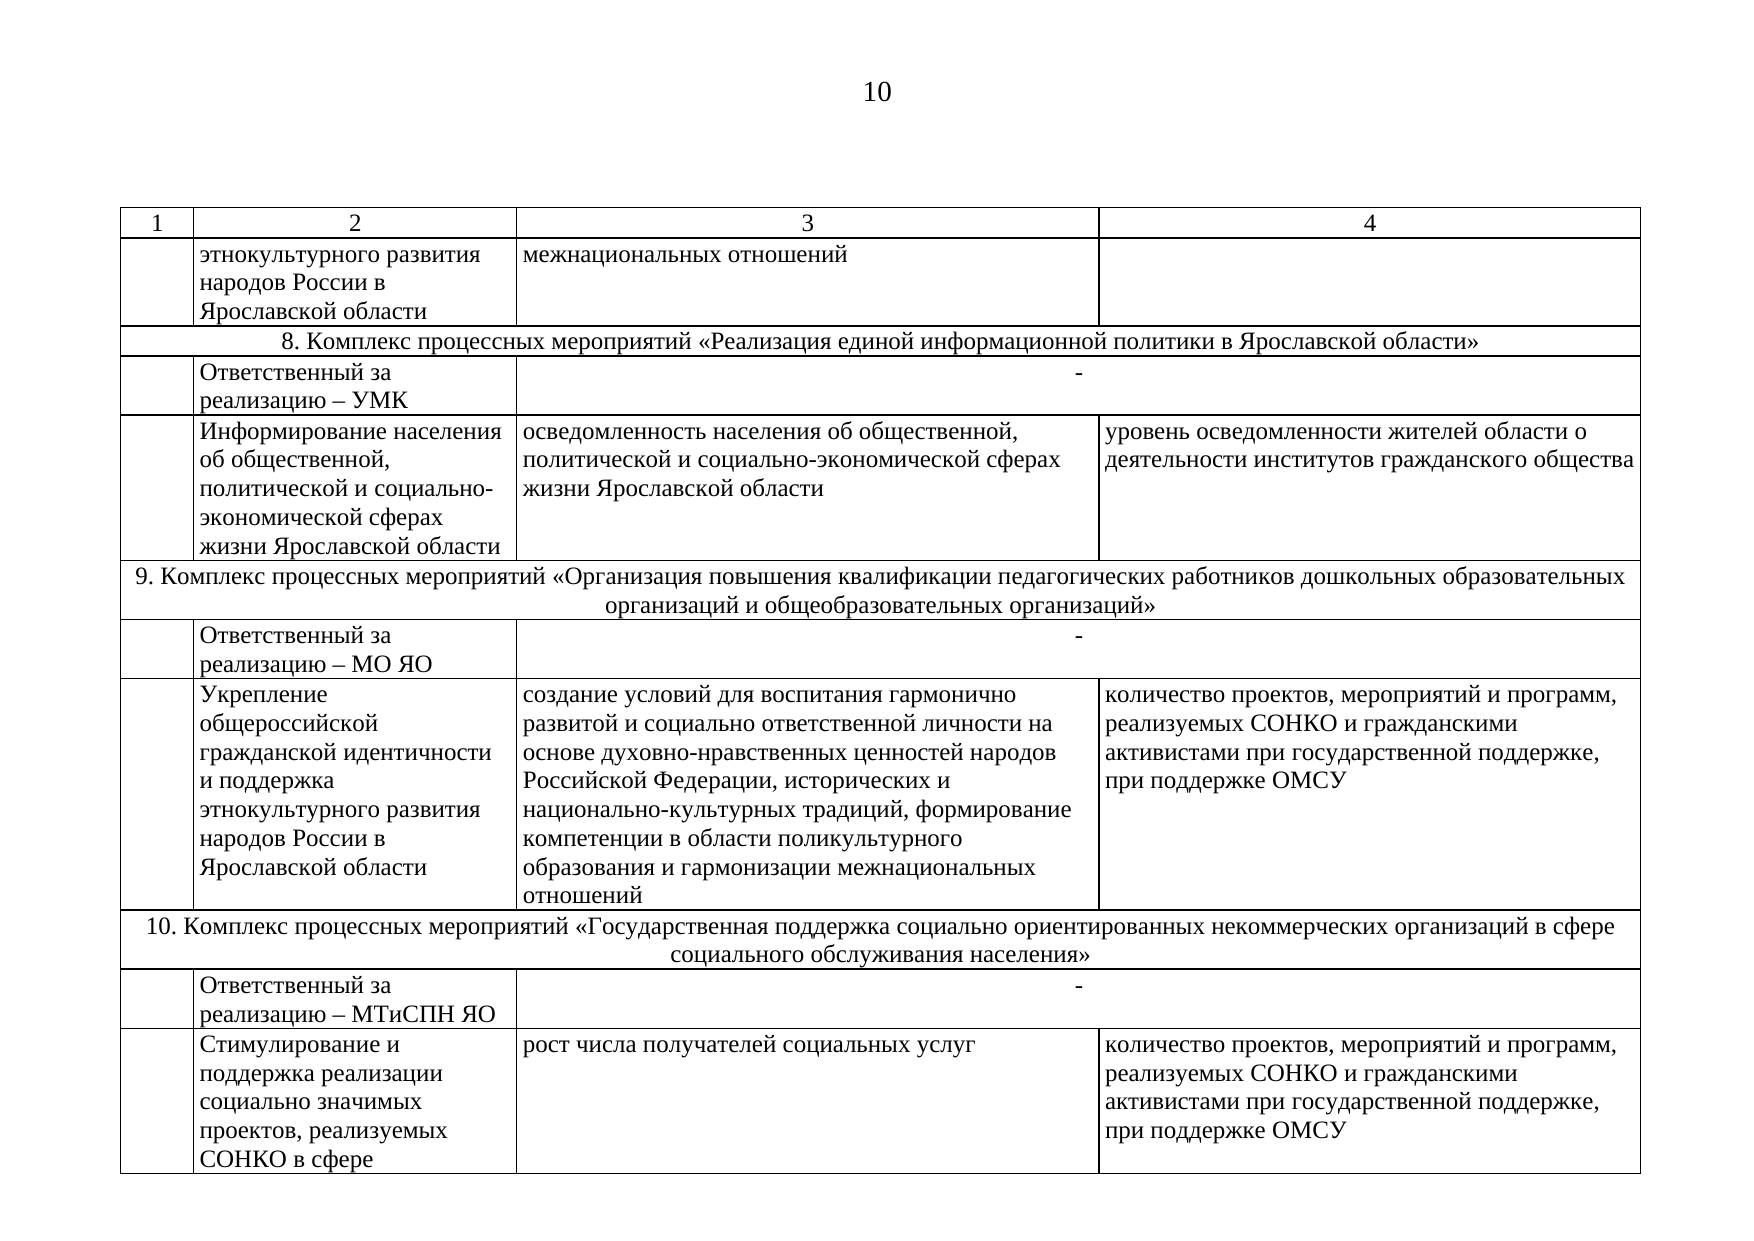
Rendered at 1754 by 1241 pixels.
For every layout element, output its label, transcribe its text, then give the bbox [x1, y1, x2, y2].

table_cell - [517, 357, 1640, 414]
table_cell уровень осведомленности жителей области о деятельности институтов гражданского общества [1100, 416, 1640, 559]
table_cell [1100, 1029, 1640, 1173]
table_cell рост числа получателей социальных услуг [517, 1029, 1098, 1173]
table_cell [194, 239, 516, 325]
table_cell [1100, 239, 1640, 325]
table_cell 10. Комплекс процессных мероприятий «Государственная поддержка социально ориентированных некоммерческих организаций в сфере социального обслуживания населения» [121, 911, 1640, 968]
table_cell [121, 416, 193, 559]
table_cell [121, 1029, 193, 1173]
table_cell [517, 239, 1098, 325]
table_cell Ответственный за реализацию – МО ЯО [194, 620, 516, 678]
table_cell [121, 239, 193, 325]
table_cell [121, 357, 193, 414]
table_cell количество проектов, мероприятий и программ, реализуемых СОНКО и гражданскими активистами при государственной поддержке, при поддержке ОМСУ [1100, 679, 1640, 909]
table_cell 8. Комплекс процессных мероприятий «Реализация единой информационной политики в Ярославской области» [121, 327, 1640, 355]
table_cell [121, 679, 193, 909]
table_cell осведомленность населения об общественной, политической и социально-экономической сферах жизни Ярославской области [517, 416, 1098, 559]
table_cell - [517, 970, 1640, 1027]
table_header 4 [1100, 208, 1640, 237]
table_header 3 [517, 208, 1098, 237]
table_cell Информирование населения об общественной, политической и социально-экономической сферах жизни Ярославской области [194, 416, 516, 559]
table_header 1 [121, 208, 193, 237]
table_header 2 [194, 208, 516, 237]
table_cell [121, 970, 193, 1027]
table_cell Ответственный за реализацию – МТиСПН ЯО [194, 970, 516, 1027]
table_cell Ответственный за реализацию – УМК [194, 357, 516, 414]
table_cell создание условий для воспитания гармонично развитой и социально ответственной личности на основе духовно-нравственных ценностей народов Российской Федерации, исторических и национально-культурных традиций, формирование компетенции в области поликультурного образования и гармонизации межнациональных отношений [517, 679, 1098, 909]
table_cell [121, 620, 193, 678]
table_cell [194, 1029, 516, 1173]
table_cell - [517, 620, 1640, 678]
table_cell 9. Комплекс процессных мероприятий «Организация повышения квалификации педагогических работников дошкольных образовательных организаций и общеобразовательных организаций» [121, 561, 1640, 619]
table_cell Укрепление общероссийской гражданской идентичности и поддержка этнокультурного развития народов России в Ярославской области [194, 679, 516, 909]
